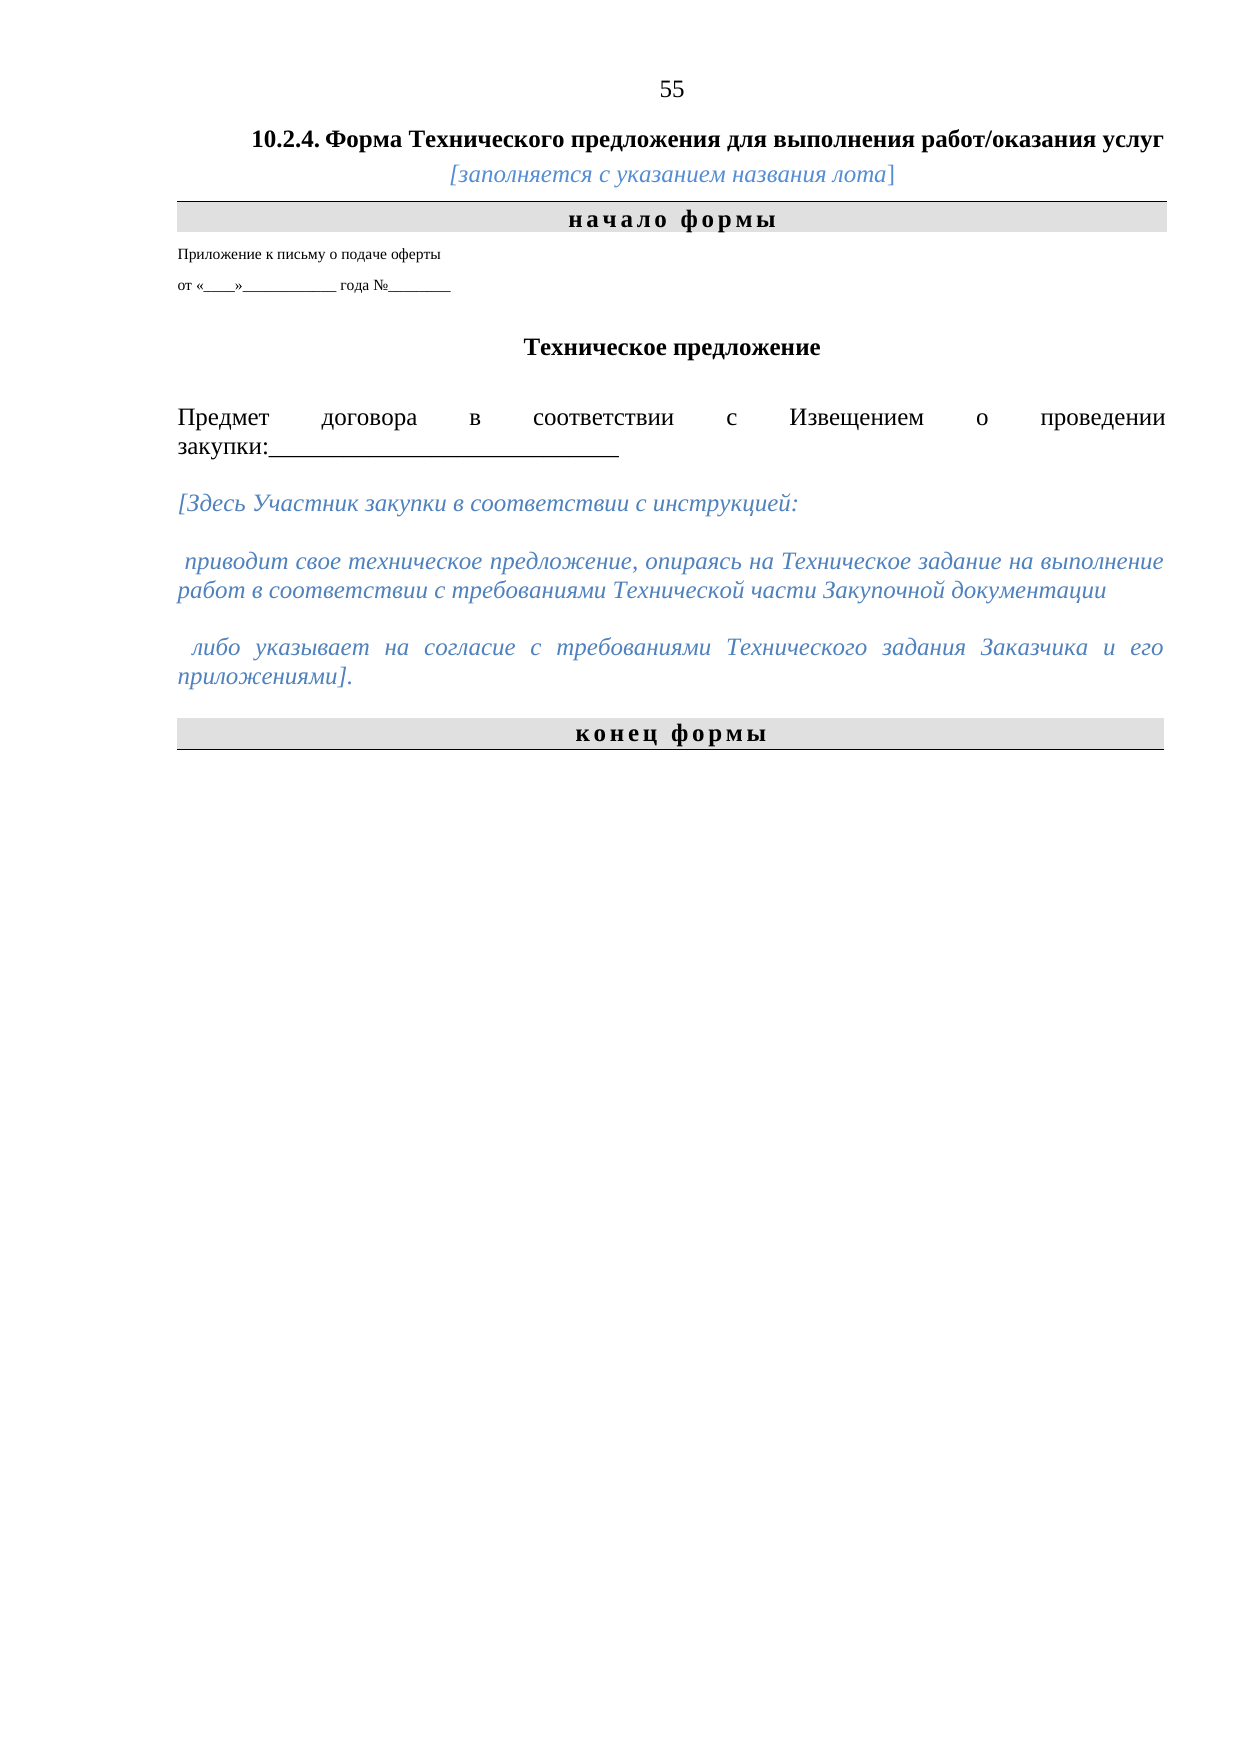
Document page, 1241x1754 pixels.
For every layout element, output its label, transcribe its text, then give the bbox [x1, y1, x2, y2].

text Предмет договора в соответствии с Извещением о проведении закупки:____________________________ [177, 402, 1167, 460]
text либо указывает на согласие с требованиями Технического задания Заказчика и его приложениями]. [177, 632, 1167, 690]
text конец формы [177, 718, 1164, 749]
text [Здесь Участник закупки в соответствии с инструкцией: [177, 488, 1167, 517]
text приводит свое техническое предложение, опираясь на Техническое задание на выполнение работ в соответствии с требованиями Технической части Закупочной документации [177, 546, 1167, 603]
text начало формы [177, 202, 1167, 232]
text [заполняется с указанием названия лота] [177, 159, 1167, 188]
text Техническое предложение [177, 332, 1167, 361]
list Форма Технического предложения для выполнения работ/оказания услуг [177, 124, 1167, 153]
text Приложение к письму о подаче оферты от «____»____________ года №________ [177, 245, 1167, 307]
